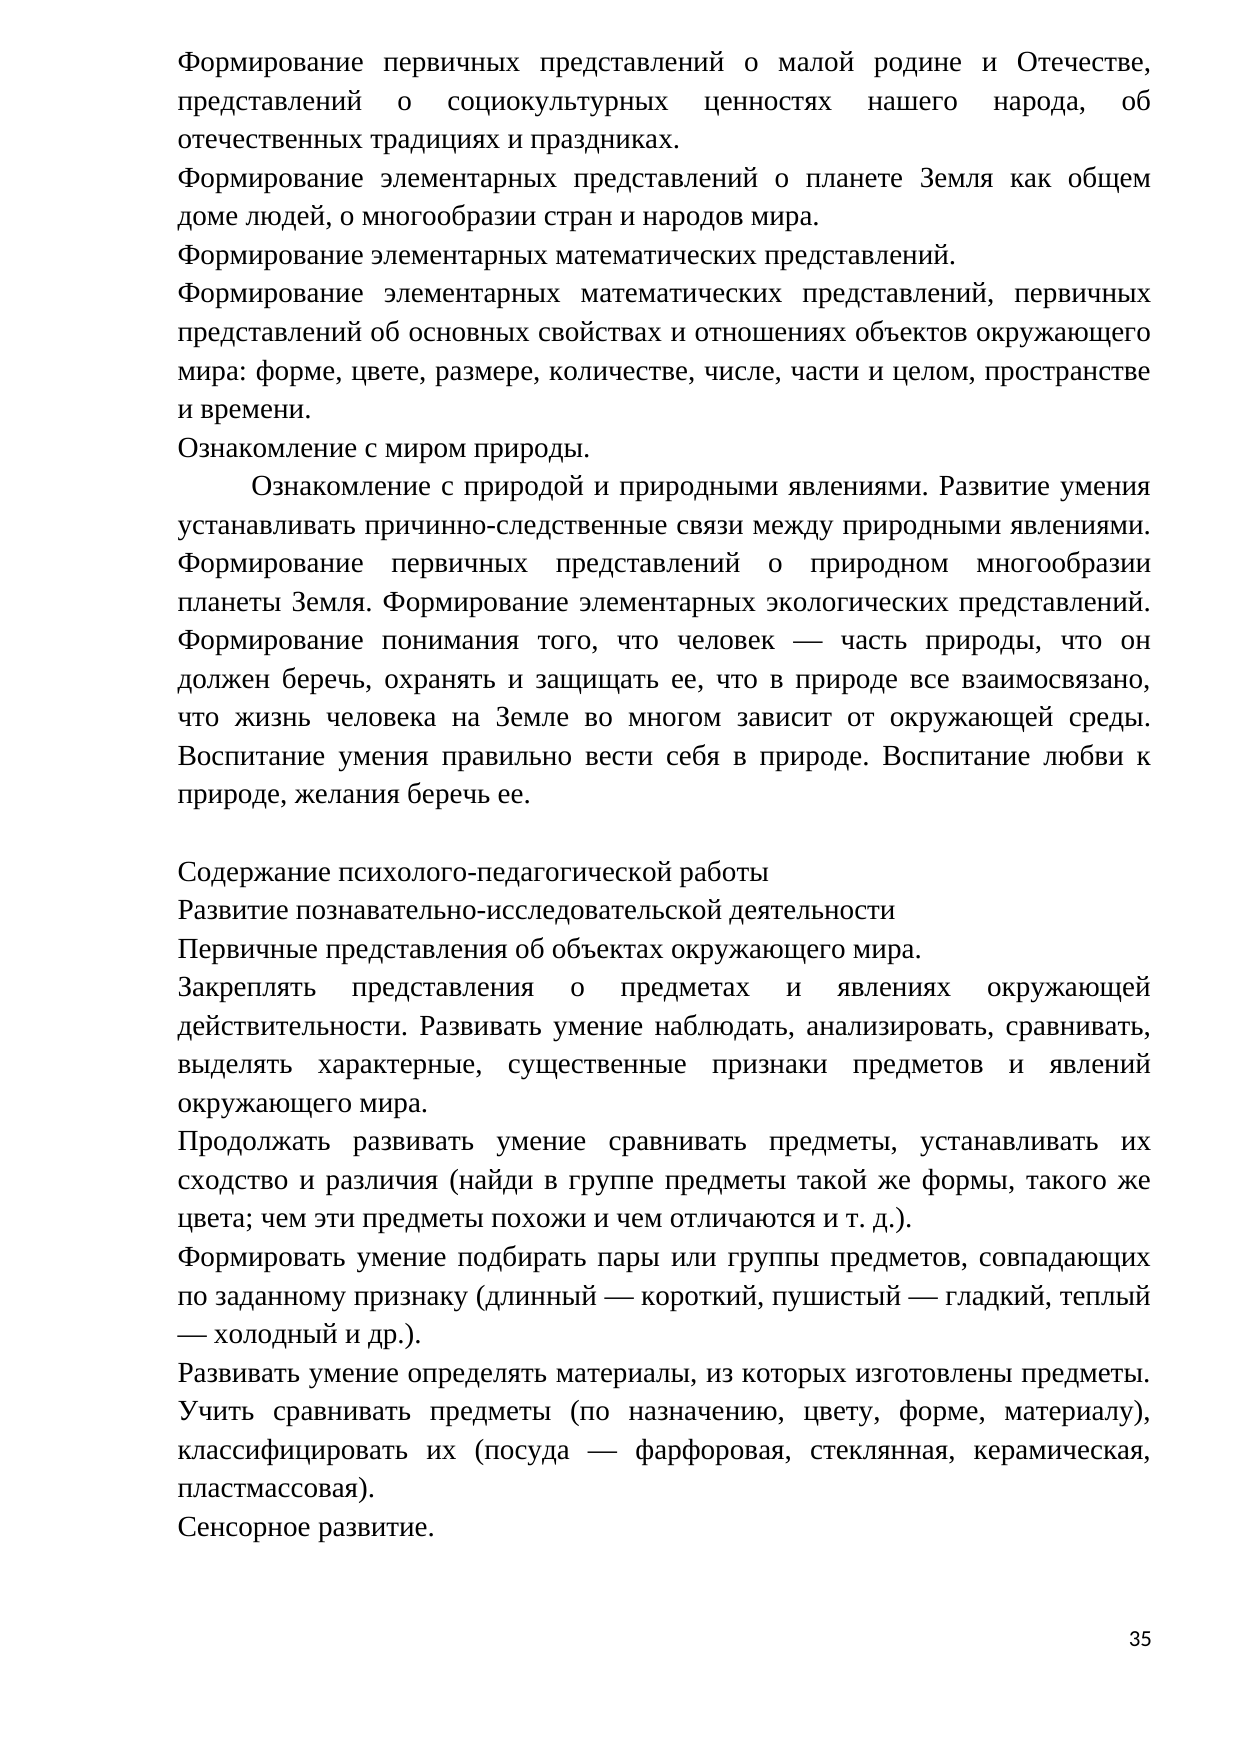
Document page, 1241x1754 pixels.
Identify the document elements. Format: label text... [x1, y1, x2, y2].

text Содержание психолого-педагогической работы [177, 854, 1152, 887]
text Формирование элементарных математических представлений. [177, 237, 1152, 271]
text Сенсорное развитие. [177, 1509, 1152, 1542]
text Развивать умение определять материалы, из которых изготовлены предметы. Учить сравнивать предметы (по назначению, цвету, форме, материалу), классифицировать их (посуда — фарфоровая, стеклянная, керамическая, пластмассовая). [177, 1355, 1152, 1504]
text Формировать умение подбирать пары или группы предметов, совпадающих по заданному признаку (длинный — короткий, пушистый — гладкий, теплый — холодный и др.). [177, 1239, 1152, 1350]
text Первичные представления об объектах окружающего мира. [177, 931, 1152, 964]
text Формирование элементарных представлений о планете Земля как общем доме людей, о многообразии стран и народов мира. [177, 160, 1152, 232]
text Ознакомление с природой и природными явлениями. Развитие умения устанавливать причинно-следственные связи между природными явлениями. Формирование первичных представлений о природном многообразии планеты Земля. Формирование элементарных экологических представлений. Формирование понимания того, что человек — часть природы, что он должен беречь, охранять и защищать ее, что в природе все взаимосвязано, что жизнь человека на Земле во многом зависит от окружающей среды. Воспитание умения правильно вести себя в природе. Воспитание любви к природе, желания беречь ее. [177, 468, 1152, 810]
text Формирование элементарных математических представлений, первичных представлений об основных свойствах и отношениях объектов окружающего мира: форме, цвете, размере, количестве, числе, части и целом, пространстве и времени. [177, 276, 1152, 425]
text Формирование первичных представлений о малой родине и Отечестве, представлений о социокультурных ценностях нашего народа, об отечественных традициях и праздниках. [177, 44, 1152, 155]
text Ознакомление с миром природы. [177, 430, 1152, 463]
text Развитие познавательно-исследовательской деятельности [177, 892, 1152, 926]
text Закреплять представления о предметах и явлениях окружающей действительности. Развивать умение наблюдать, анализировать, сравнивать, выделять характерные, существенные признаки предметов и явлений окружающего мира. [177, 969, 1152, 1118]
text Продолжать развивать умение сравнивать предметы, устанавливать их сходство и различия (найди в группе предметы такой же формы, такого же цвета; чем эти предметы похожи и чем отличаются и т. д.). [177, 1123, 1152, 1234]
